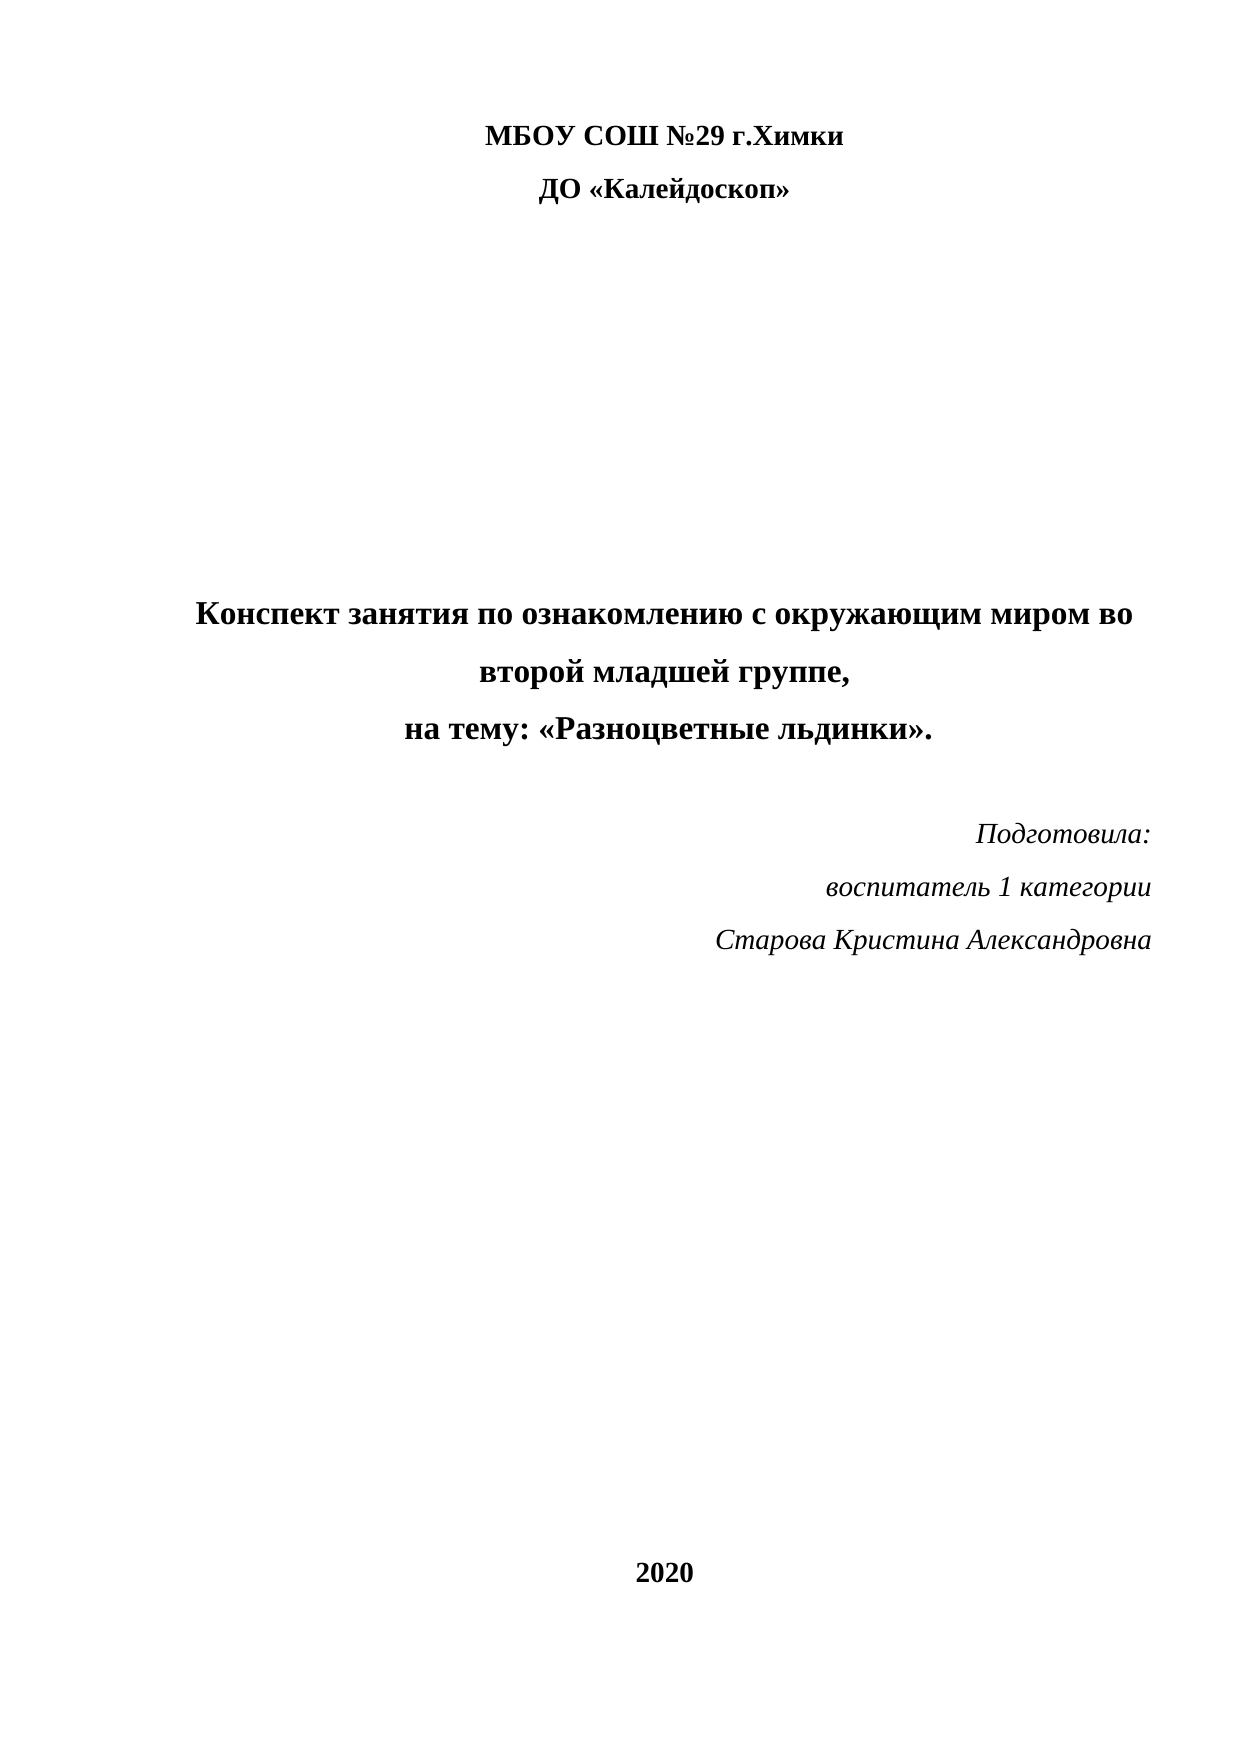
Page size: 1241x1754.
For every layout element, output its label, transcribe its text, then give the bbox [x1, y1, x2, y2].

text ДО «Калейдоскоп» [177, 171, 1152, 204]
text Старова Кристина Александровна [177, 922, 1152, 955]
text Конспект занятия по ознакомлению с окружающим миром во второй младшей группе, [177, 593, 1152, 689]
text МБОУ СОШ №29 г.Химки [177, 118, 1152, 152]
text на тему: «Разноцветные льдинки». [177, 708, 1152, 747]
text воспитатель 1 категории [177, 869, 1152, 903]
text 2020 [177, 1556, 1152, 1589]
text Подготовила: [177, 816, 1152, 850]
